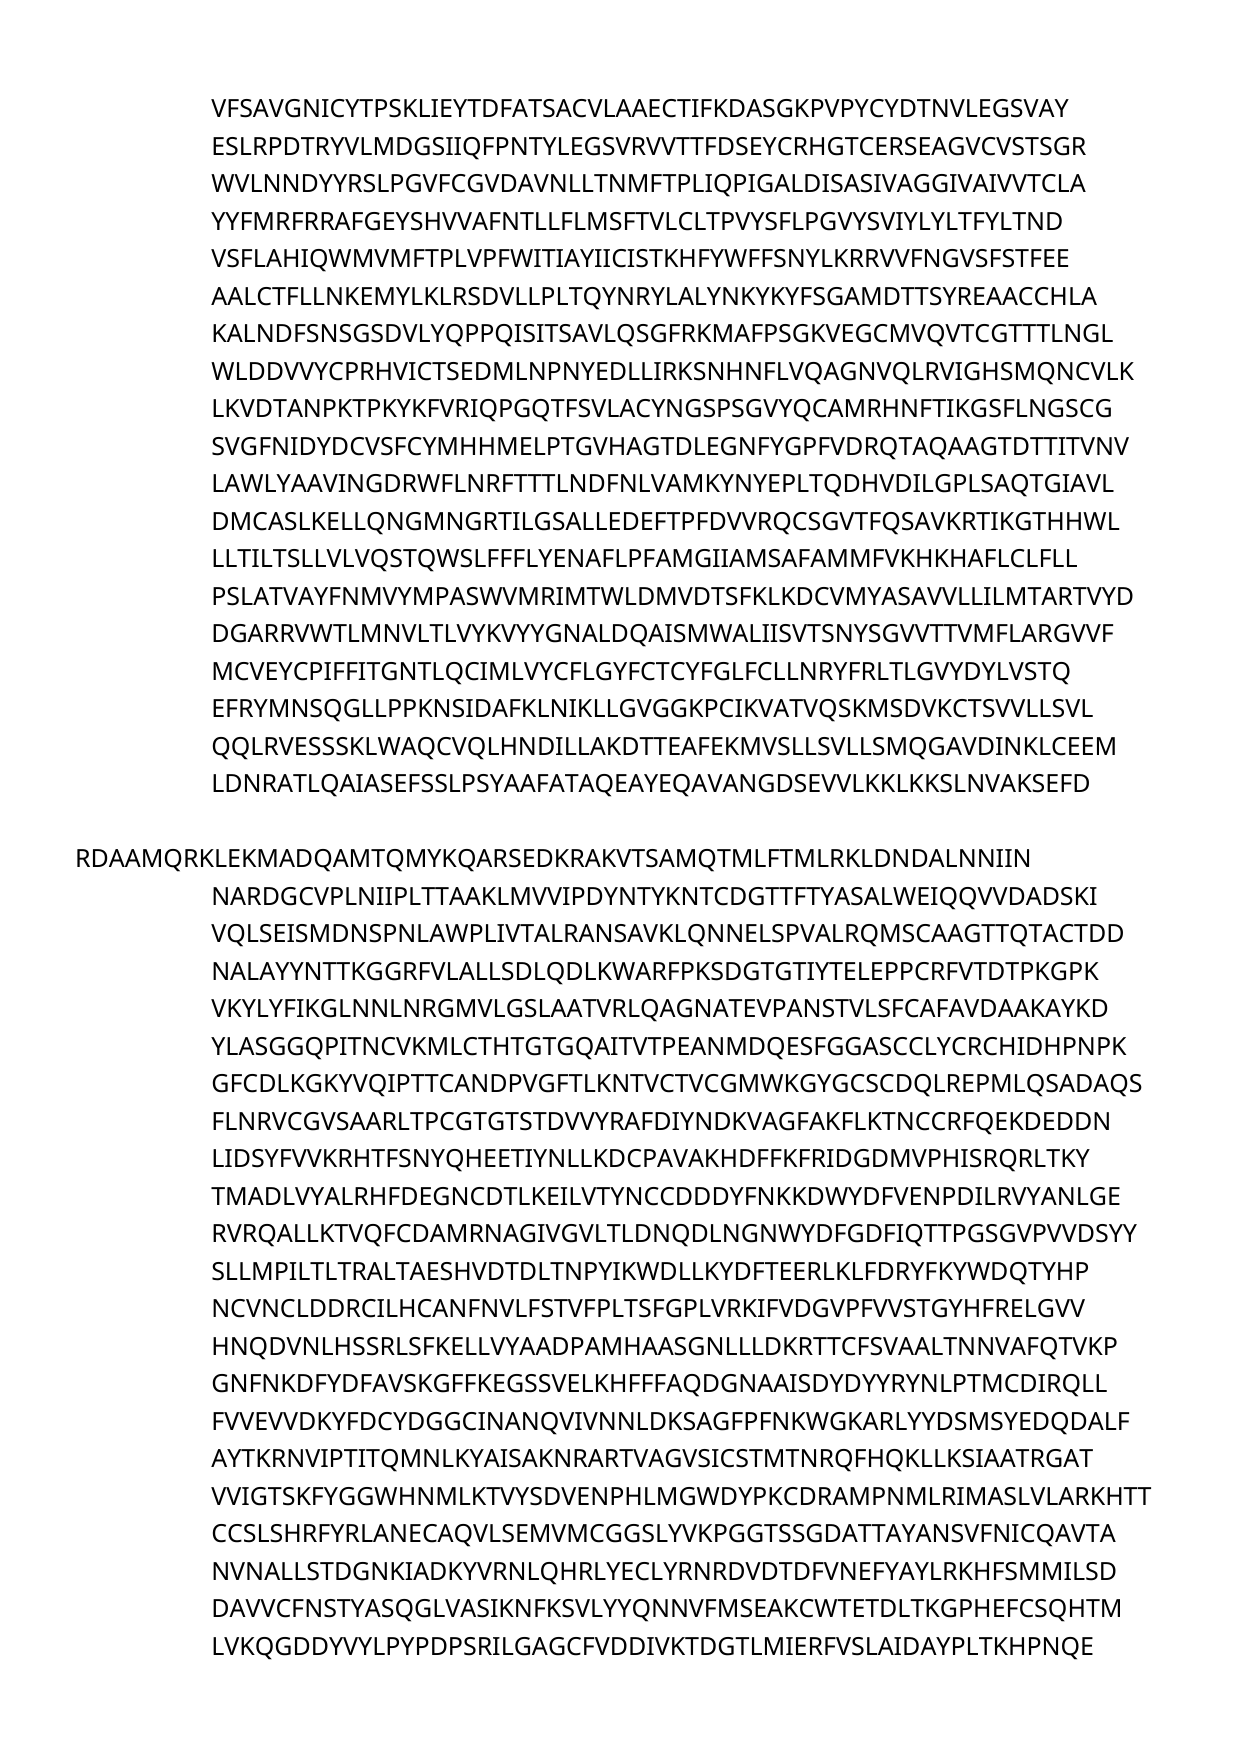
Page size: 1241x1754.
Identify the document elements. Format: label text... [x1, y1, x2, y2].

text LIDSYFVVKRHTFSNYQHEETIYNLLKDCPAVAKHDFFKFRIDGDMVPHISRQRLTKY [75, 1139, 1165, 1177]
text ESLRPDTRYVLMDGSIIQFPNTYLEGSVRVVTTFDSEYCRHGTCERSEAGVCVSTSGR [75, 127, 1165, 164]
text NALAYYNTTKGGRFVLALLSDLQDLKWARFPKSDGTGTIYTELEPPCRFVTDTPKGPK [75, 952, 1165, 989]
text QQLRVESSSKLWAQCVQLHNDILLAKDTTEAFEKMVSLLSVLLSMQGAVDINKLCEEM [75, 727, 1165, 764]
text PSLATVAYFNMVYMPASWVMRIMTWLDMVDTSFKLKDCVMYASAVVLLILMTARTVYD [75, 577, 1165, 614]
text CCSLSHRFYRLANECAQVLSEMVMCGGSLYVKPGGTSSGDATTAYANSVFNICQAVTA [75, 1514, 1165, 1552]
text RVRQALLKTVQFCDAMRNAGIVGVLTLDNQDLNGNWYDFGDFIQTTPGSGVPVVDSYY [75, 1214, 1165, 1252]
text KALNDFSNSGSDVLYQPPQISITSAVLQSGFRKMAFPSGKVEGCMVQVTCGTTTLNGL [75, 314, 1165, 352]
text DMCASLKELLQNGMNGRTILGSALLEDEFTPFDVVRQCSGVTFQSAVKRTIKGTHHWL [75, 502, 1165, 539]
text VVIGTSKFYGGWHNMLKTVYSDVENPHLMGWDYPKCDRAMPNMLRIMASLVLARKHTT [75, 1477, 1165, 1514]
text EFRYMNSQGLLPPKNSIDAFKLNIKLLGVGGKPCIKVATVQSKMSDVKCTSVVLLSVL [75, 689, 1165, 727]
text VKYLYFIKGLNNLNRGMVLGSLAATVRLQAGNATEVPANSTVLSFCAFAVDAAKAYKD [75, 989, 1165, 1027]
text YYFMRFRRAFGEYSHVVAFNTLLFLMSFTVLCLTPVYSFLPGVYSVIYLYLTFYLTND [75, 202, 1165, 239]
text LLTILTSLLVLVQSTQWSLFFFLYENAFLPFAMGIIAMSAFAMMFVKHKHAFLCLFLL [75, 539, 1165, 577]
text LAWLYAAVINGDRWFLNRFTTTLNDFNLVAMKYNYEPLTQDHVDILGPLSAQTGIAVL [75, 464, 1165, 502]
text AALCTFLLNKEMYLKLRSDVLLPLTQYNRYLALYNKYKYFSGAMDTTSYREAACCHLA [75, 277, 1165, 314]
text LVKQGDDYVYLPYPDPSRILGAGCFVDDIVKTDGTLMIERFVSLAIDAYPLTKHPNQE [75, 1627, 1165, 1664]
text FLNRVCGVSAARLTPCGTGTSTDVVYRAFDIYNDKVAGFAKFLKTNCCRFQEKDEDDN [75, 1102, 1165, 1139]
text NARDGCVPLNIIPLTTAAKLMVVIPDYNTYKNTCDGTTFTYASALWEIQQVVDADSKI [75, 877, 1165, 914]
text VFSAVGNICYTPSKLIEYTDFATSACVLAAECTIFKDASGKPVPYCYDTNVLEGSVAY [75, 89, 1165, 127]
text NVNALLSTDGNKIADKYVRNLQHRLYECLYRNRDVDTDFVNEFYAYLRKHFSMMILSD [75, 1552, 1165, 1589]
text WVLNNDYYRSLPGVFCGVDAVNLLTNMFTPLIQPIGALDISASIVAGGIVAIVVTCLA [75, 164, 1165, 202]
text DAVVCFNSTYASQGLVASIKNFKSVLYYQNNVFMSEAKCWTETDLTKGPHEFCSQHTM [75, 1589, 1165, 1627]
text RDAAMQRKLEKMADQAMTQMYKQARSEDKRAKVTSAMQTMLFTMLRKLDNDALNNIIN [75, 802, 1165, 877]
text FVVEVVDKYFDCYDGGCINANQVIVNNLDKSAGFPFNKWGKARLYYDSMSYEDQDALF [75, 1402, 1165, 1439]
text TMADLVYALRHFDEGNCDTLKEILVTYNCCDDDYFNKKDWYDFVENPDILRVYANLGE [75, 1177, 1165, 1214]
text MCVEYCPIFFITGNTLQCIMLVYCFLGYFCTCYFGLFCLLNRYFRLTLGVYDYLVSTQ [75, 652, 1165, 689]
text GFCDLKGKYVQIPTTCANDPVGFTLKNTVCTVCGMWKGYGCSCDQLREPMLQSADAQS [75, 1064, 1165, 1102]
text YLASGGQPITNCVKMLCTHTGTGQAITVTPEANMDQESFGGASCCLYCRCHIDHPNPK [75, 1027, 1165, 1064]
text DGARRVWTLMNVLTLVYKVYYGNALDQAISMWALIISVTSNYSGVVTTVMFLARGVVF [75, 614, 1165, 652]
text VSFLAHIQWMVMFTPLVPFWITIAYIICISTKHFYWFFSNYLKRRVVFNGVSFSTFEE [75, 239, 1165, 277]
text VQLSEISMDNSPNLAWPLIVTALRANSAVKLQNNELSPVALRQMSCAAGTTQTACTDD [75, 914, 1165, 952]
text NCVNCLDDRCILHCANFNVLFSTVFPLTSFGPLVRKIFVDGVPFVVSTGYHFRELGVV [75, 1289, 1165, 1327]
text LKVDTANPKTPKYKFVRIQPGQTFSVLACYNGSPSGVYQCAMRHNFTIKGSFLNGSCG [75, 389, 1165, 427]
text GNFNKDFYDFAVSKGFFKEGSSVELKHFFFAQDGNAAISDYDYYRYNLPTMCDIRQLL [75, 1364, 1165, 1402]
text WLDDVVYCPRHVICTSEDMLNPNYEDLLIRKSNHNFLVQAGNVQLRVIGHSMQNCVLK [75, 352, 1165, 389]
text HNQDVNLHSSRLSFKELLVYAADPAMHAASGNLLLDKRTTCFSVAALTNNVAFQTVKP [75, 1327, 1165, 1364]
text SLLMPILTLTRALTAESHVDTDLTNPYIKWDLLKYDFTEERLKLFDRYFKYWDQTYHP [75, 1252, 1165, 1289]
text SVGFNIDYDCVSFCYMHHMELPTGVHAGTDLEGNFYGPFVDRQTAQAAGTDTTITVNV [75, 427, 1165, 464]
text AYTKRNVIPTITQMNLKYAISAKNRARTVAGVSICSTMTNRQFHQKLLKSIAATRGAT [75, 1439, 1165, 1477]
text LDNRATLQAIASEFSSLPSYAAFATAQEAYEQAVANGDSEVVLKKLKKSLNVAKSEFD [75, 764, 1165, 802]
